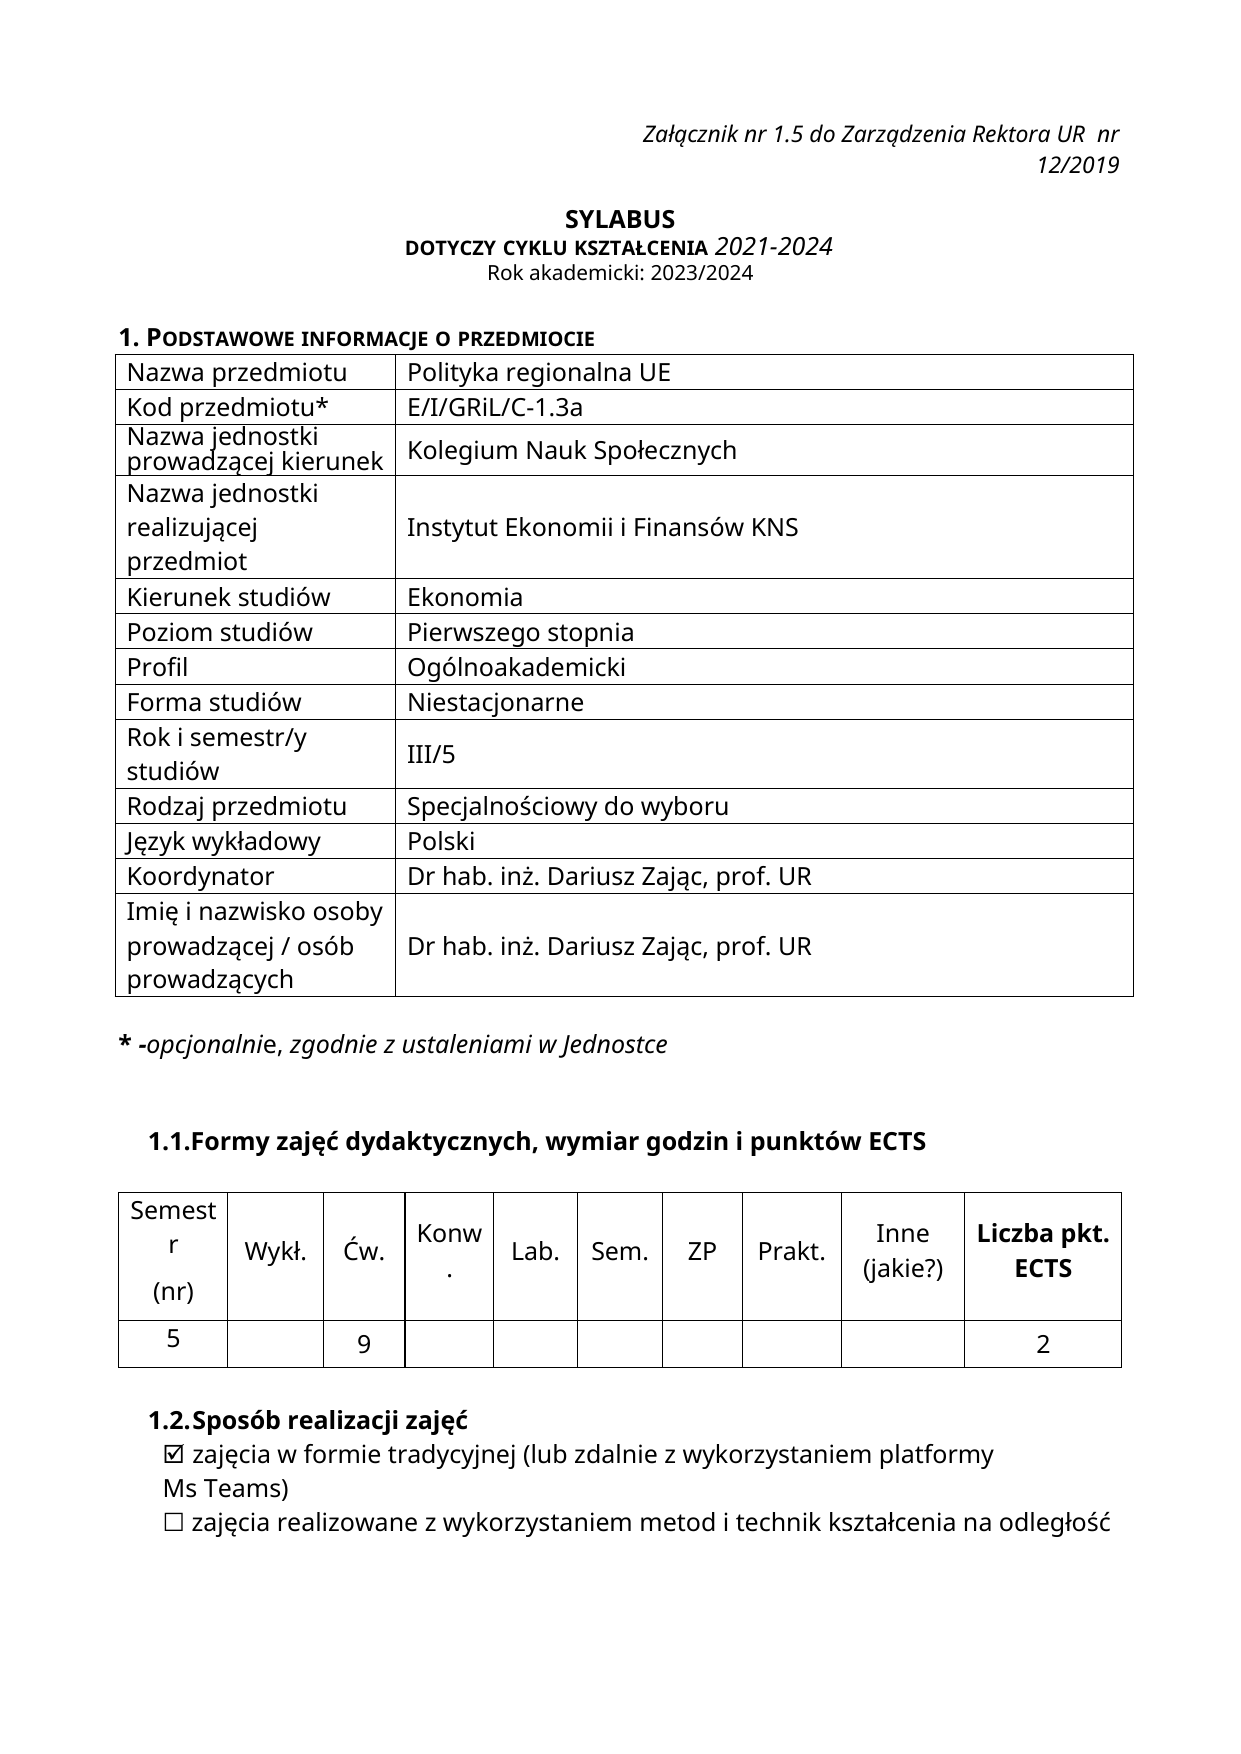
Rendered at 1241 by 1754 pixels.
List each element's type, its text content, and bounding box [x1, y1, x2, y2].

table_header Semestr (nr) [119, 1193, 227, 1320]
table_cell Dr hab. inż. Dariusz Zając, prof. UR [396, 894, 1133, 996]
table_cell Rok i semestr/y studiów [116, 720, 395, 788]
table_cell Specjalnościowy do wyboru [396, 789, 1133, 823]
table_cell 5 [119, 1321, 227, 1367]
table_cell [663, 1321, 742, 1367]
table_header Prakt. [743, 1193, 841, 1320]
table_cell Dr hab. inż. Dariusz Zając, prof. UR [396, 859, 1133, 893]
table_cell Forma studiów [116, 685, 395, 718]
table_cell Instytut Ekonomii i Finansów KNS [396, 476, 1133, 578]
table_cell Koordynator [116, 859, 395, 893]
text 1.1.Formy zajęć dydaktycznych, wymiar godzin i punktów ECTS [148, 1124, 1122, 1158]
text * -opcjonalnie, zgodnie z ustaleniami w Jednostce [118, 1026, 1122, 1061]
text 1.2. Sposób realizacji zajęć [148, 1402, 1122, 1436]
table_cell Kod przedmiotu* [116, 390, 395, 424]
table_cell Rodzaj przedmiotu [116, 789, 395, 823]
text ☐ zajęcia realizowane z wykorzystaniem metod i technik kształcenia na odległość [162, 1504, 1122, 1539]
table_cell Niestacjonarne [396, 685, 1133, 718]
table_header Inne (jakie?) [842, 1193, 964, 1320]
table_cell Imię i nazwisko osoby prowadzącej / osób prowadzących [116, 894, 395, 996]
table_cell E/I/GRiL/C-1.3a [396, 390, 1133, 424]
table_cell III/5 [396, 720, 1133, 788]
table_cell Język wykładowy [116, 824, 395, 858]
table_cell [228, 1321, 323, 1367]
table_cell Nazwa jednostki prowadzącej kierunek [116, 425, 395, 475]
table_cell Profil [116, 649, 395, 683]
table_cell Ogólnoakademicki [396, 649, 1133, 683]
table_cell [743, 1321, 841, 1367]
table_header Konw. [406, 1193, 493, 1320]
table_cell Poziom studiów [116, 614, 395, 648]
table_cell Nazwa jednostki realizującej przedmiot [116, 476, 395, 578]
table_cell Pierwszego stopnia [396, 614, 1133, 648]
text Załącznik nr 1.5 do Zarządzenia Rektora UR nr 12/2019 [118, 118, 1122, 181]
table_header Ćw. [324, 1193, 404, 1320]
table_cell [842, 1321, 964, 1367]
table_header Lab. [494, 1193, 577, 1320]
table_cell [494, 1321, 577, 1367]
table_cell Ekonomia [396, 579, 1133, 613]
table_header ZP [663, 1193, 742, 1320]
table_cell Polski [396, 824, 1133, 858]
table_header Sem. [578, 1193, 662, 1320]
table_cell [578, 1321, 662, 1367]
text SYLABUS [118, 201, 1122, 236]
table_cell Kolegium Nauk Społecznych [396, 425, 1133, 475]
text Rok akademicki: 2023/2024 [118, 261, 1122, 286]
text dotyczy cyklu kształcenia 2021-2024 [118, 236, 1122, 261]
table_header Nazwa przedmiotu [116, 355, 395, 389]
table_header Wykł. [228, 1193, 323, 1320]
text zajęcia w formie tradycyjnej (lub zdalnie z wykorzystaniem platformy Ms Teams) [162, 1436, 1122, 1504]
table_cell Kierunek studiów [116, 579, 395, 613]
table_cell [406, 1321, 493, 1367]
table_cell 9 [324, 1321, 404, 1367]
table_header Liczba pkt. ECTS [965, 1193, 1121, 1320]
text 1. Podstawowe informacje o przedmiocie [118, 319, 1122, 354]
table_header Polityka regionalna UE [396, 355, 1133, 389]
table_cell 2 [965, 1321, 1121, 1367]
